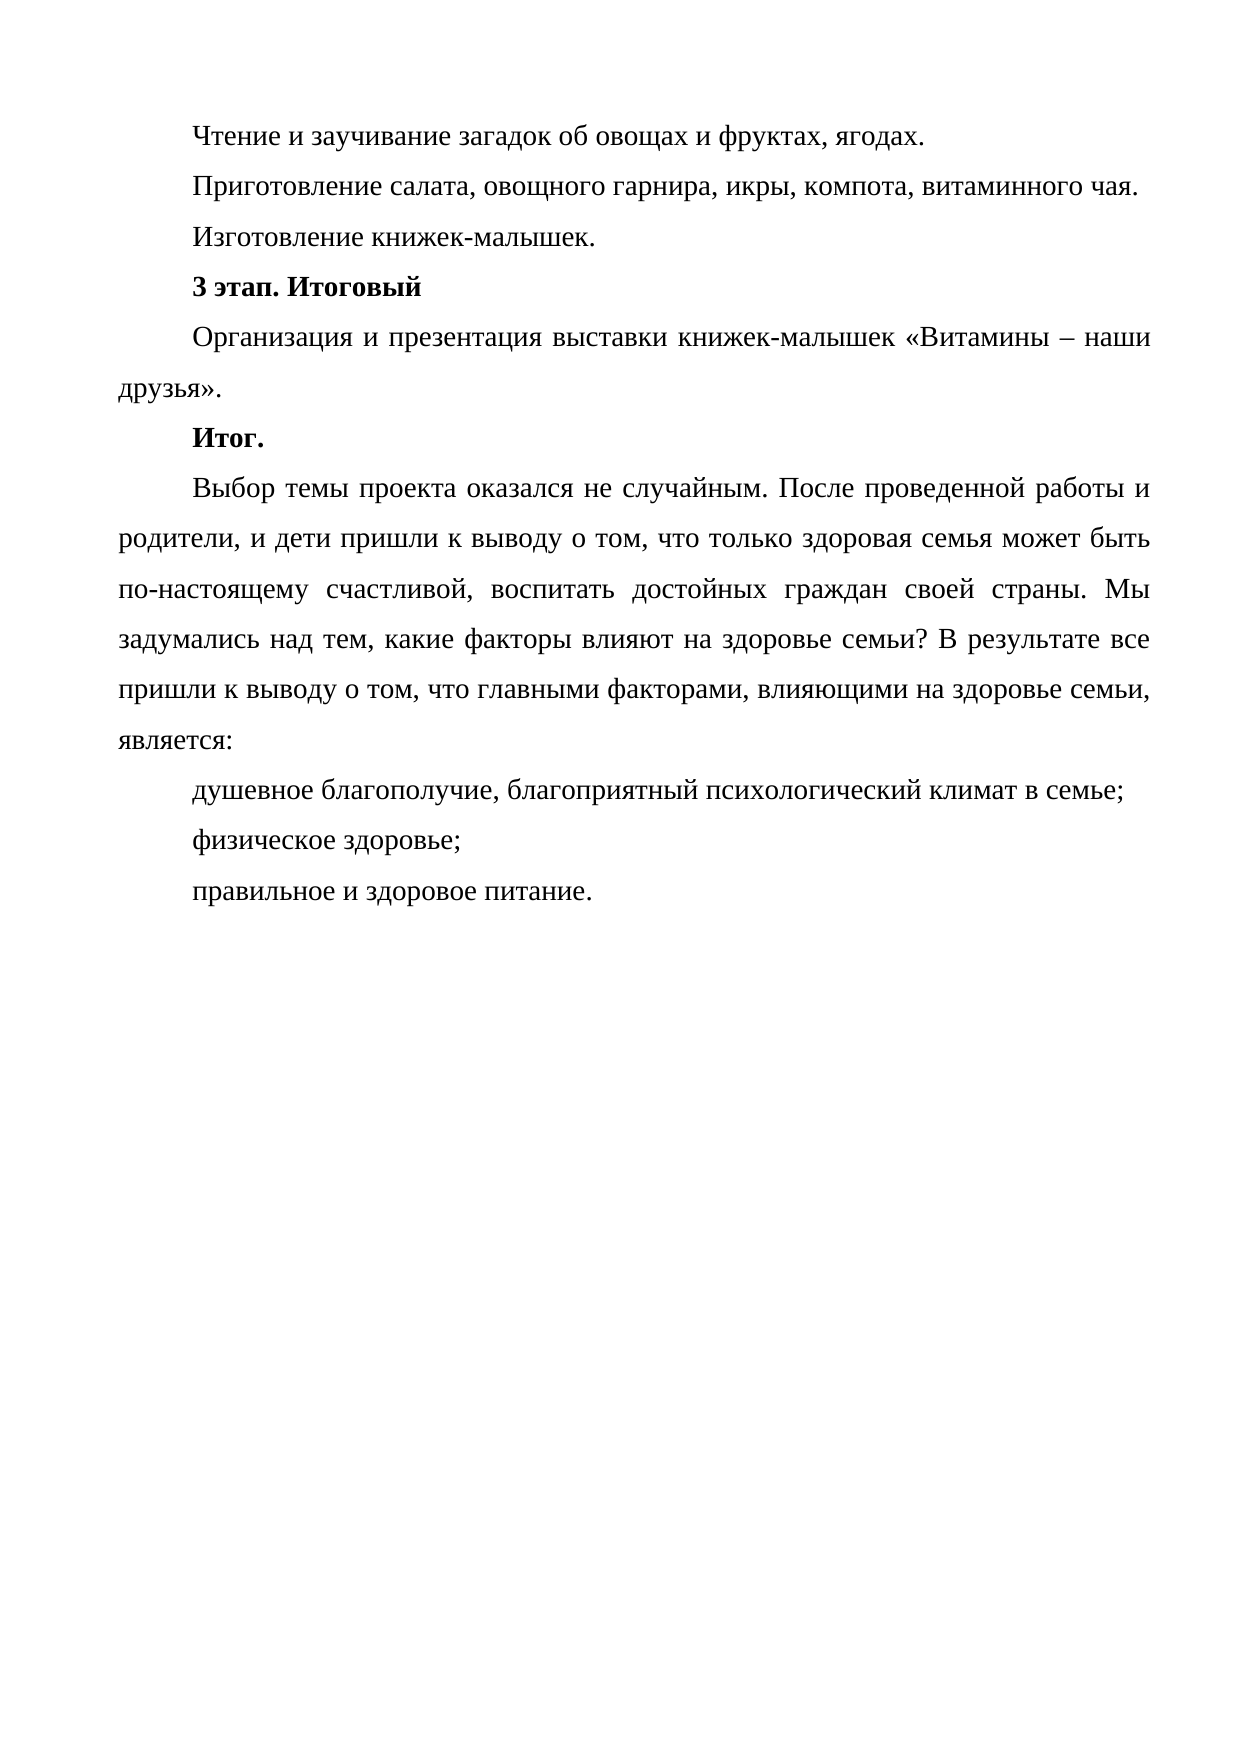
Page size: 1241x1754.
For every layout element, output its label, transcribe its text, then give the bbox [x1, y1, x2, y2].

text Чтение и заучивание загадок об овощах и фруктах, ягодах. [118, 118, 1152, 152]
text душевное благополучие, благоприятный психологический климат в семье; [118, 772, 1152, 806]
text Итог. [118, 420, 1152, 453]
text Приготовление салата, овощного гарнира, икры, компота, витаминного чая. [118, 168, 1152, 202]
text Выбор темы проекта оказался не случайным. После проведенной работы и родители, и дети пришли к выводу о том, что только здоровая семья может быть по-настоящему счастливой, воспитать достойных граждан своей страны. Мы задумались над тем, какие факторы влияют на здоровье семьи? В результате все пришли к выводу о том, что главными факторами, влияющими на здоровье семьи, является: [118, 470, 1152, 755]
text физическое здоровье; [118, 822, 1152, 856]
text правильное и здоровое питание. [118, 873, 1152, 906]
text Изготовление книжек-малышек. [118, 219, 1152, 252]
text 3 этап. Итоговый [118, 269, 1152, 303]
text Организация и презентация выставки книжек-малышек «Витамины – наши друзья». [118, 319, 1152, 403]
